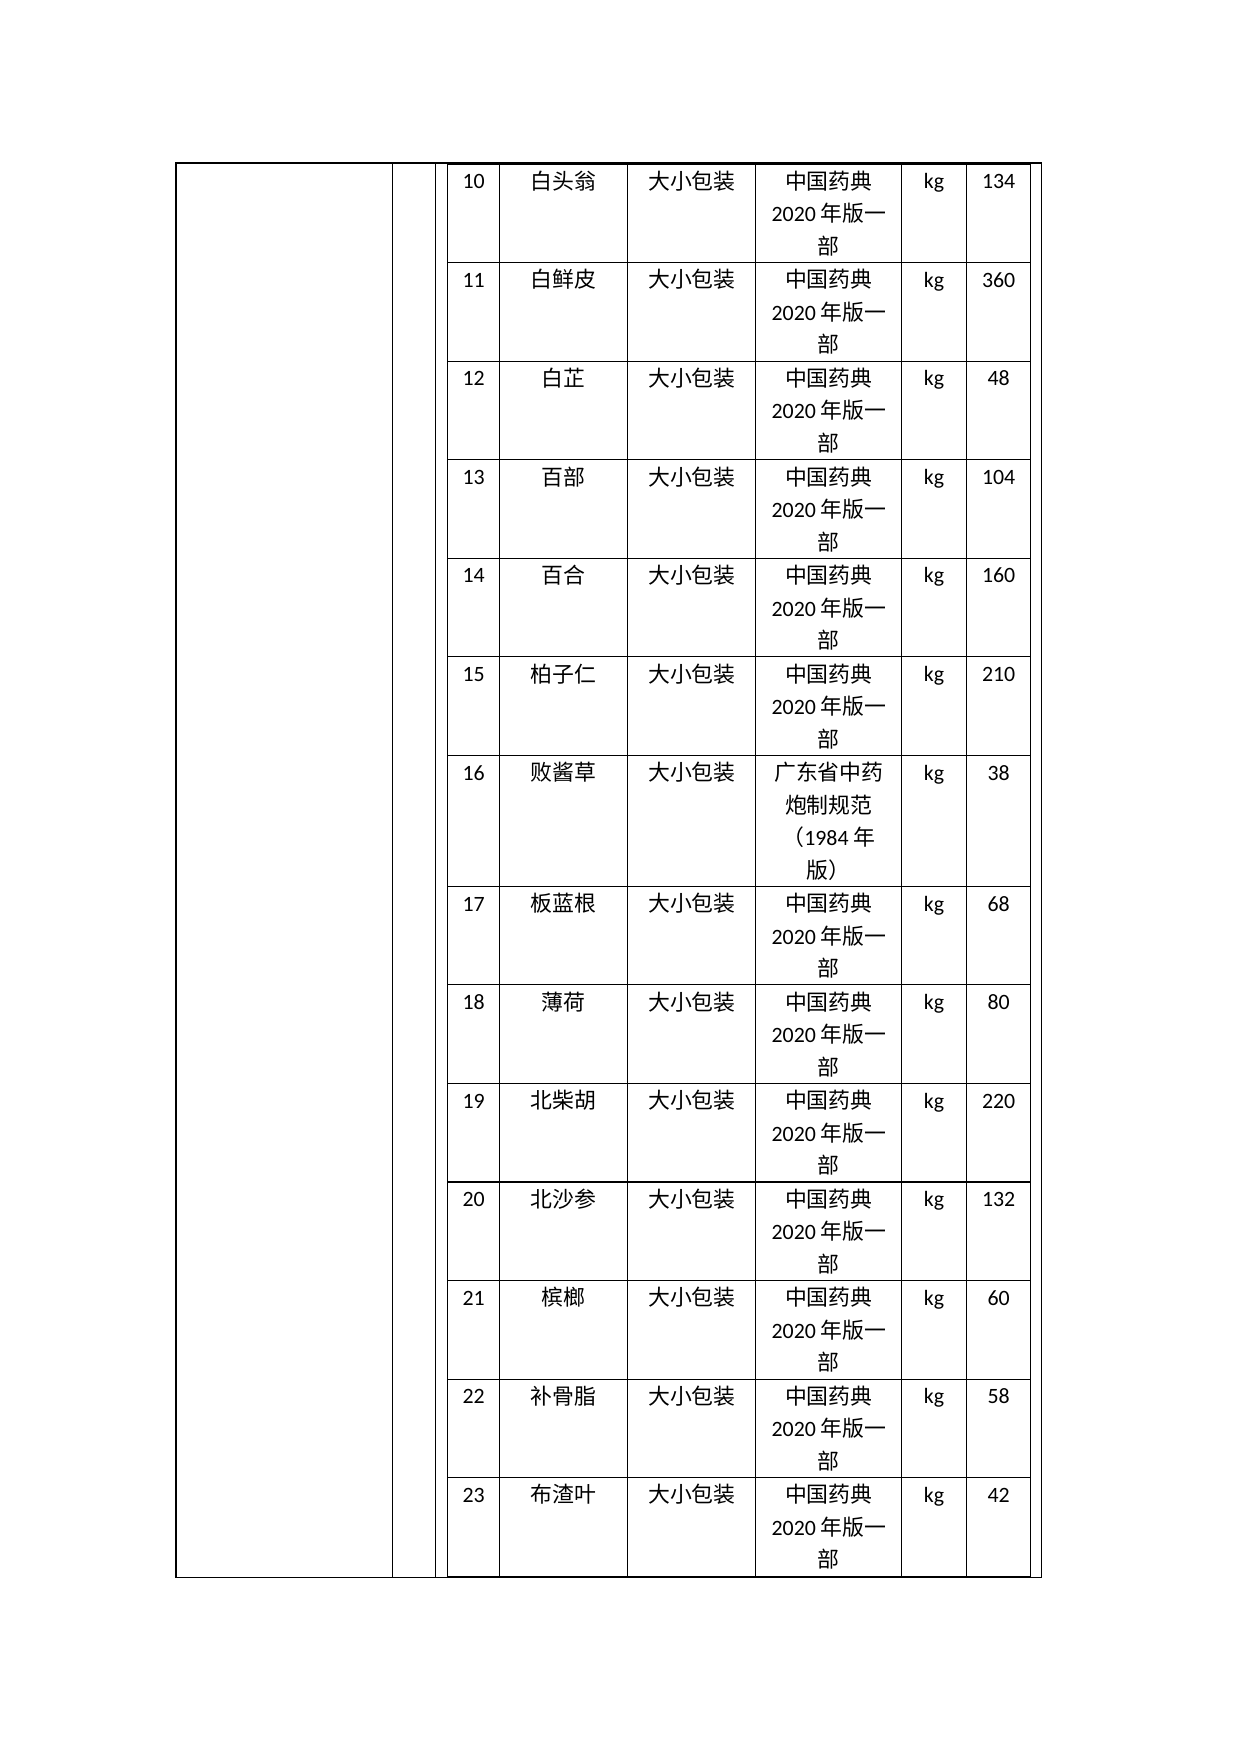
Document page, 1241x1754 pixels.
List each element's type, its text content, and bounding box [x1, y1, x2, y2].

table_cell 一、规格及执行标准： 中药饮片需求一览表 [902, 985, 966, 1083]
table_cell 一、规格及执行标准： 中药饮片需求一览表 [756, 887, 901, 984]
table_cell 一、规格及执行标准： 中药饮片需求一览表 [628, 985, 755, 1083]
table_cell 一、规格及执行标准： 中药饮片需求一览表 [967, 887, 1030, 984]
table_cell 一、规格及执行标准： 中药饮片需求一览表 [448, 165, 499, 262]
table_cell 一、规格及执行标准： 中药饮片需求一览表 [448, 559, 499, 656]
table_cell 一、规格及执行标准： 中药饮片需求一览表 [500, 1380, 627, 1477]
table_cell 一、规格及执行标准： 中药饮片需求一览表 [967, 756, 1030, 886]
table_cell 一、规格及执行标准： 中药饮片需求一览表 [756, 362, 901, 459]
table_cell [436, 164, 447, 1577]
table_cell 一、规格及执行标准： 中药饮片需求一览表 [448, 657, 499, 755]
table_cell 一、规格及执行标准： 中药饮片需求一览表 [628, 657, 755, 755]
table_cell 一、规格及执行标准： 中药饮片需求一览表 [967, 657, 1030, 755]
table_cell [628, 1478, 755, 1576]
table_cell 一、规格及执行标准： 中药饮片需求一览表 [448, 1281, 499, 1379]
table_cell 一、规格及执行标准： 中药饮片需求一览表 [500, 657, 627, 755]
table_cell 一、规格及执行标准： 中药饮片需求一览表 [902, 559, 966, 656]
table_cell 一、规格及执行标准： 中药饮片需求一览表 [500, 362, 627, 459]
table_cell 一、规格及执行标准： 中药饮片需求一览表 [756, 263, 901, 361]
table_cell 一、规格及执行标准： 中药饮片需求一览表 [628, 1380, 755, 1477]
table_cell 一、规格及执行标准： 中药饮片需求一览表 [756, 985, 901, 1083]
table_cell 一、规格及执行标准： 中药饮片需求一览表 [500, 460, 627, 558]
table_cell 一、规格及执行标准： 中药饮片需求一览表 [902, 460, 966, 558]
table_cell 一、规格及执行标准： 中药饮片需求一览表 [448, 263, 499, 361]
table_cell 一、规格及执行标准： 中药饮片需求一览表 [967, 1281, 1030, 1379]
table_cell 一、规格及执行标准： 中药饮片需求一览表 [756, 1084, 901, 1181]
table_cell 一、规格及执行标准： 中药饮片需求一览表 [902, 1380, 966, 1477]
table_cell 一、规格及执行标准： 中药饮片需求一览表 [756, 460, 901, 558]
table_cell 一、规格及执行标准： 中药饮片需求一览表 [967, 165, 1030, 262]
table_cell 一、规格及执行标准： 中药饮片需求一览表 [500, 1183, 627, 1280]
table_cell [448, 1478, 499, 1576]
table_cell 一、规格及执行标准： 中药饮片需求一览表 [628, 887, 755, 984]
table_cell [902, 1478, 966, 1576]
table_cell 一、规格及执行标准： 中药饮片需求一览表 [967, 1380, 1030, 1477]
table_cell 一、规格及执行标准： 中药饮片需求一览表 [500, 263, 627, 361]
table_cell 一、规格及执行标准： 中药饮片需求一览表 [448, 887, 499, 984]
table_cell 一、规格及执行标准： 中药饮片需求一览表 [628, 559, 755, 656]
table_cell 一、规格及执行标准： 中药饮片需求一览表 [756, 657, 901, 755]
table_cell 一、规格及执行标准： 中药饮片需求一览表 [902, 756, 966, 886]
table_cell 一、规格及执行标准： 中药饮片需求一览表 [448, 985, 499, 1083]
table_cell 一、规格及执行标准： 中药饮片需求一览表 [967, 1183, 1030, 1280]
table_cell 一、规格及执行标准： 中药饮片需求一览表 [500, 985, 627, 1083]
table_cell 一、规格及执行标准： 中药饮片需求一览表 [902, 1084, 966, 1181]
table_cell 一、规格及执行标准： 中药饮片需求一览表 [756, 1183, 901, 1280]
table_cell 一、规格及执行标准： 中药饮片需求一览表 [628, 460, 755, 558]
table_cell 一、规格及执行标准： 中药饮片需求一览表 [967, 559, 1030, 656]
table_cell 一、规格及执行标准： 中药饮片需求一览表 [448, 756, 499, 886]
table_cell 一、规格及执行标准： 中药饮片需求一览表 [756, 1281, 901, 1379]
table_cell 一、规格及执行标准： 中药饮片需求一览表 [628, 1183, 755, 1280]
table_cell 一、规格及执行标准： 中药饮片需求一览表 [902, 887, 966, 984]
table_cell 一、规格及执行标准： 中药饮片需求一览表 [967, 362, 1030, 459]
table_cell 一、规格及执行标准： 中药饮片需求一览表 [902, 263, 966, 361]
table_cell 一、规格及执行标准： 中药饮片需求一览表 [448, 1084, 499, 1181]
table_cell 一、规格及执行标准： 中药饮片需求一览表 [500, 1084, 627, 1181]
table_cell 一、规格及执行标准： 中药饮片需求一览表 [500, 559, 627, 656]
table_cell 一、规格及执行标准： 中药饮片需求一览表 [902, 1183, 966, 1280]
table_cell 一、规格及执行标准： 中药饮片需求一览表 [756, 165, 901, 262]
table_cell 一、规格及执行标准： 中药饮片需求一览表 [628, 165, 755, 262]
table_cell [756, 1478, 901, 1576]
table_cell 一、规格及执行标准： 中药饮片需求一览表 [500, 887, 627, 984]
table_cell 一、规格及执行标准： 中药饮片需求一览表 [967, 263, 1030, 361]
table_cell 一、规格及执行标准： 中药饮片需求一览表 [967, 460, 1030, 558]
table_cell 一、规格及执行标准： 中药饮片需求一览表 [902, 165, 966, 262]
table_cell 一、规格及执行标准： 中药饮片需求一览表 [628, 756, 755, 886]
table_cell 一、规格及执行标准： 中药饮片需求一览表 [628, 362, 755, 459]
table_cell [1031, 164, 1041, 1577]
table_cell 一、规格及执行标准： 中药饮片需求一览表 [967, 985, 1030, 1083]
table_cell 一、规格及执行标准： 中药饮片需求一览表 [967, 1084, 1030, 1181]
table_cell 一、规格及执行标准： 中药饮片需求一览表 [448, 362, 499, 459]
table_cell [967, 1478, 1030, 1576]
table_cell 一、规格及执行标准： 中药饮片需求一览表 [448, 1380, 499, 1477]
table_cell 一、规格及执行标准： 中药饮片需求一览表 [628, 263, 755, 361]
table_cell 一、规格及执行标准： 中药饮片需求一览表 [500, 165, 627, 262]
table_cell 一、规格及执行标准： 中药饮片需求一览表 [448, 1183, 499, 1280]
table_cell [177, 164, 392, 1577]
table_cell 一、规格及执行标准： 中药饮片需求一览表 [756, 1380, 901, 1477]
table_cell 1 [393, 164, 435, 1577]
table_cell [500, 1478, 627, 1576]
table_cell 一、规格及执行标准： 中药饮片需求一览表 [628, 1084, 755, 1181]
table_cell 一、规格及执行标准： 中药饮片需求一览表 [448, 460, 499, 558]
table_cell 一、规格及执行标准： 中药饮片需求一览表 [500, 756, 627, 886]
table_cell 一、规格及执行标准： 中药饮片需求一览表 [500, 1281, 627, 1379]
table_cell 一、规格及执行标准： 中药饮片需求一览表 [628, 1281, 755, 1379]
table_cell 一、规格及执行标准： 中药饮片需求一览表 [902, 362, 966, 459]
table_cell 一、规格及执行标准： 中药饮片需求一览表 [902, 657, 966, 755]
table_cell 一、规格及执行标准： 中药饮片需求一览表 [756, 756, 901, 886]
table_cell 一、规格及执行标准： 中药饮片需求一览表 [902, 1281, 966, 1379]
table_cell 一、规格及执行标准： 中药饮片需求一览表 [756, 559, 901, 656]
